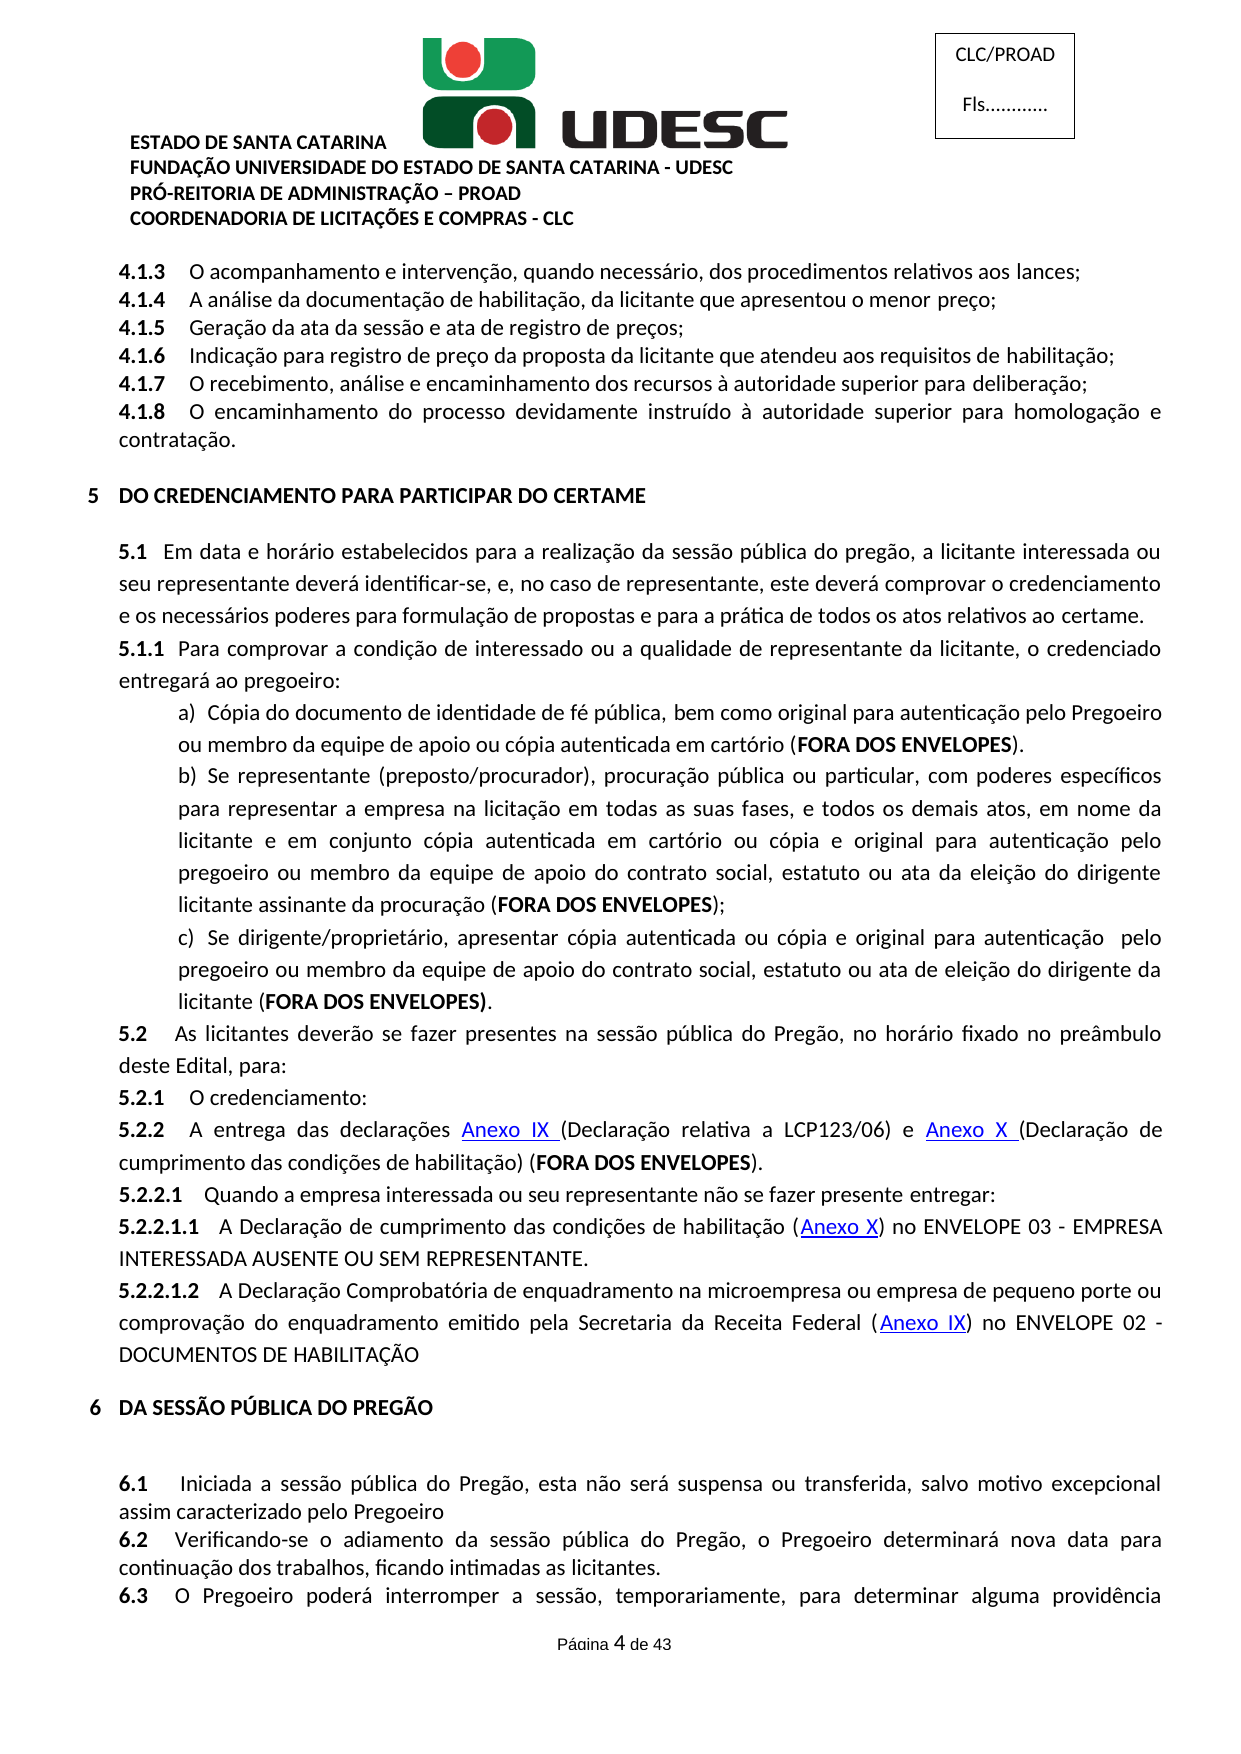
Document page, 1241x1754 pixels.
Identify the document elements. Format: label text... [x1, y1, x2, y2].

list A análise da documentação de habilitação, da licitante que apresentou o menor preço; [119, 285, 1163, 313]
list Quando a empresa interessada ou seu representante não se fazer presente entregar: [119, 1180, 1163, 1208]
list O Pregoeiro poderá interromper a sessão, temporariamente, para determinar alguma providência administrativa para o bom andamento dos trabalhos. [119, 1581, 1163, 1609]
list Iniciada a sessão pública do Pregão, esta não será suspensa ou transferida, salvo motivo excepcional assim caracterizado pelo Pregoeiro [119, 1469, 1163, 1525]
list O credenciamento: [118, 1083, 1163, 1112]
list Geração da ata da sessão e ata de registro de preços; [119, 313, 1163, 341]
list O acompanhamento e intervenção, quando necessário, dos procedimentos relativos aos lances; [119, 257, 1163, 285]
list Verificando-se o adiamento da sessão pública do Pregão, o Pregoeiro determinará nova data para continuação dos trabalhos, ficando intimadas as licitantes. [119, 1525, 1163, 1581]
list Se dirigente/proprietário, apresentar cópia autenticada ou cópia e original para autenticação pelo pregoeiro ou membro da equipe de apoio do contrato social, estatuto ou ata de eleição do dirigente da licitante (FORA DOS ENVELOPES). [178, 923, 1163, 1015]
list A Declaração de cumprimento das condições de habilitação (Anexo X) no ENVELOPE 03 - EMPRESA INTERESSADA AUSENTE OU SEM REPRESENTANTE. [118, 1212, 1163, 1272]
list O encaminhamento do processo devidamente instruído à autoridade superior para homologação e contratação. [119, 397, 1163, 453]
subtitle DO CREDENCIAMENTO PARA PARTICIPAR DO CERTAME [87, 481, 1163, 509]
list O recebimento, análise e encaminhamento dos recursos à autoridade superior para deliberação; [119, 369, 1163, 397]
list Para comprovar a condição de interessado ou a qualidade de representante da licitante, o credenciado entregará ao pregoeiro: [118, 634, 1163, 694]
list A Declaração Comprobatória de enquadramento na microempresa ou empresa de pequeno porte ou comprovação do enquadramento emitido pela Secretaria da Receita Federal (Anexo IX) no ENVELOPE 02 - DOCUMENTOS DE HABILITAÇÃO [118, 1276, 1163, 1368]
list Cópia do documento de identidade de fé pública, bem como original para autenticação pelo Pregoeiro ou membro da equipe de apoio ou cópia autenticada em cartório (FORA DOS ENVELOPES). [178, 698, 1163, 758]
list As licitantes deverão se fazer presentes na sessão pública do Pregão, no horário fixado no preâmbulo deste Edital, para: [118, 1019, 1163, 1079]
picture [422, 38, 789, 149]
list Se representante (preposto/procurador), procuração pública ou particular, com poderes específicos para representar a empresa na licitação em todas as suas fases, e todos os demais atos, em nome da licitante e em conjunto cópia autenticada em cartório ou cópia e original para autenticação pelo pregoeiro ou membro da equipe de apoio do contrato social, estatuto ou ata da eleição do dirigente licitante assinante da procuração (FORA DOS ENVELOPES); [178, 762, 1163, 918]
list Indicação para registro de preço da proposta da licitante que atendeu aos requisitos de habilitação; [119, 341, 1163, 369]
list A entrega das declarações Anexo IX (Declaração relativa a LCP123/06) e Anexo X (Declaração de cumprimento das condições de habilitação) (FORA DOS ENVELOPES). [118, 1116, 1163, 1176]
subtitle DA SESSÃO PÚBLICA DO PREGÃO [89, 1393, 1163, 1421]
list Em data e horário estabelecidos para a realização da sessão pública do pregão, a licitante interessada ou seu representante deverá identificar-se, e, no caso de representante, este deverá comprovar o credenciamento e os necessários poderes para formulação de propostas e para a prática de todos os atos relativos ao certame. [118, 537, 1163, 630]
